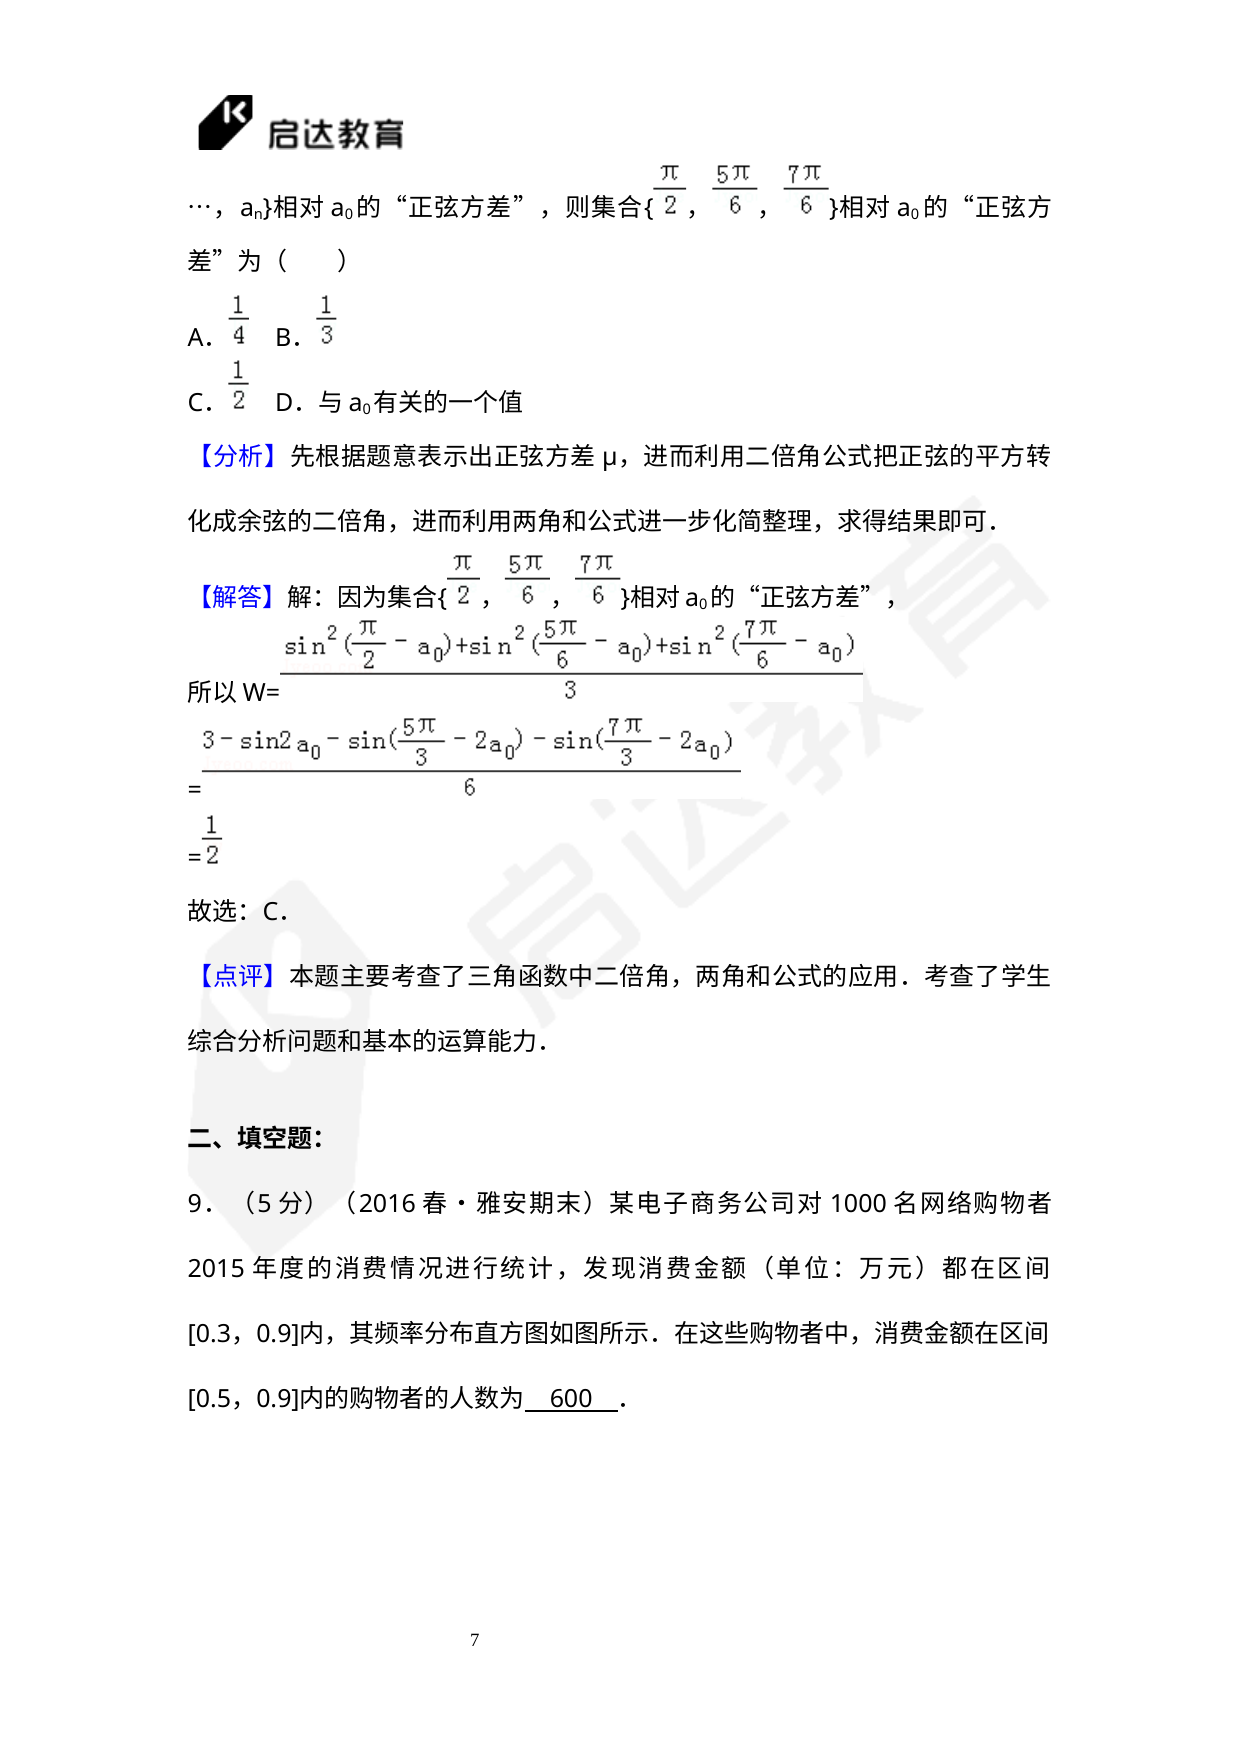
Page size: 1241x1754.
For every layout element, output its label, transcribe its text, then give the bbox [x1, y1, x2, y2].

picture [201, 812, 223, 867]
picture [316, 292, 337, 347]
picture [504, 552, 550, 607]
text 【点评】本题主要考查了三角函数中二倍角，两角和公式的应用．考查了学生综合分析问题和基本的运算能力． [187, 942, 1053, 1072]
text 故选：C． [187, 877, 1053, 942]
picture [198, 95, 404, 150]
picture [653, 162, 687, 217]
picture [712, 162, 758, 217]
text 【解答】解：因为集合{，，}相对a0的“正弦方差”， [187, 552, 1053, 617]
picture [228, 357, 249, 412]
picture [783, 162, 829, 217]
picture [201, 714, 741, 799]
text 8．（5分）（2014春•宜春期末）对于集合{a1，a2，…，an}和常数a0，定义w=为集合{a1，a2，…，an}相对a0的“正弦方差”，则集合{，，}相对a0的“正弦方差”为（ ） [187, 162, 1053, 292]
text A． B． [187, 292, 1053, 357]
text C． D．与a0有关的一个值 [187, 357, 1053, 422]
text 二、填空题： [187, 1104, 1053, 1169]
picture [575, 552, 621, 607]
picture [447, 552, 480, 607]
text = [187, 812, 1053, 877]
text 9．（5分）（2016春•雅安期末）某电子商务公司对1000名网络购物者2015年度的消费情况进行统计，发现消费金额（单位：万元）都在区间[0.3，0.9]内，其频率分布直方图如图所示．在这些购物者中，消费金额在区间[0.5，0.9]内的购物者的人数为 600 ． [187, 1169, 1053, 1429]
picture [228, 292, 249, 347]
text 【分析】先根据题意表示出正弦方差μ，进而利用二倍角公式把正弦的平方转化成余弦的二倍角，进而利用两角和公式进一步化简整理，求得结果即可． [187, 422, 1053, 552]
picture [280, 617, 863, 702]
